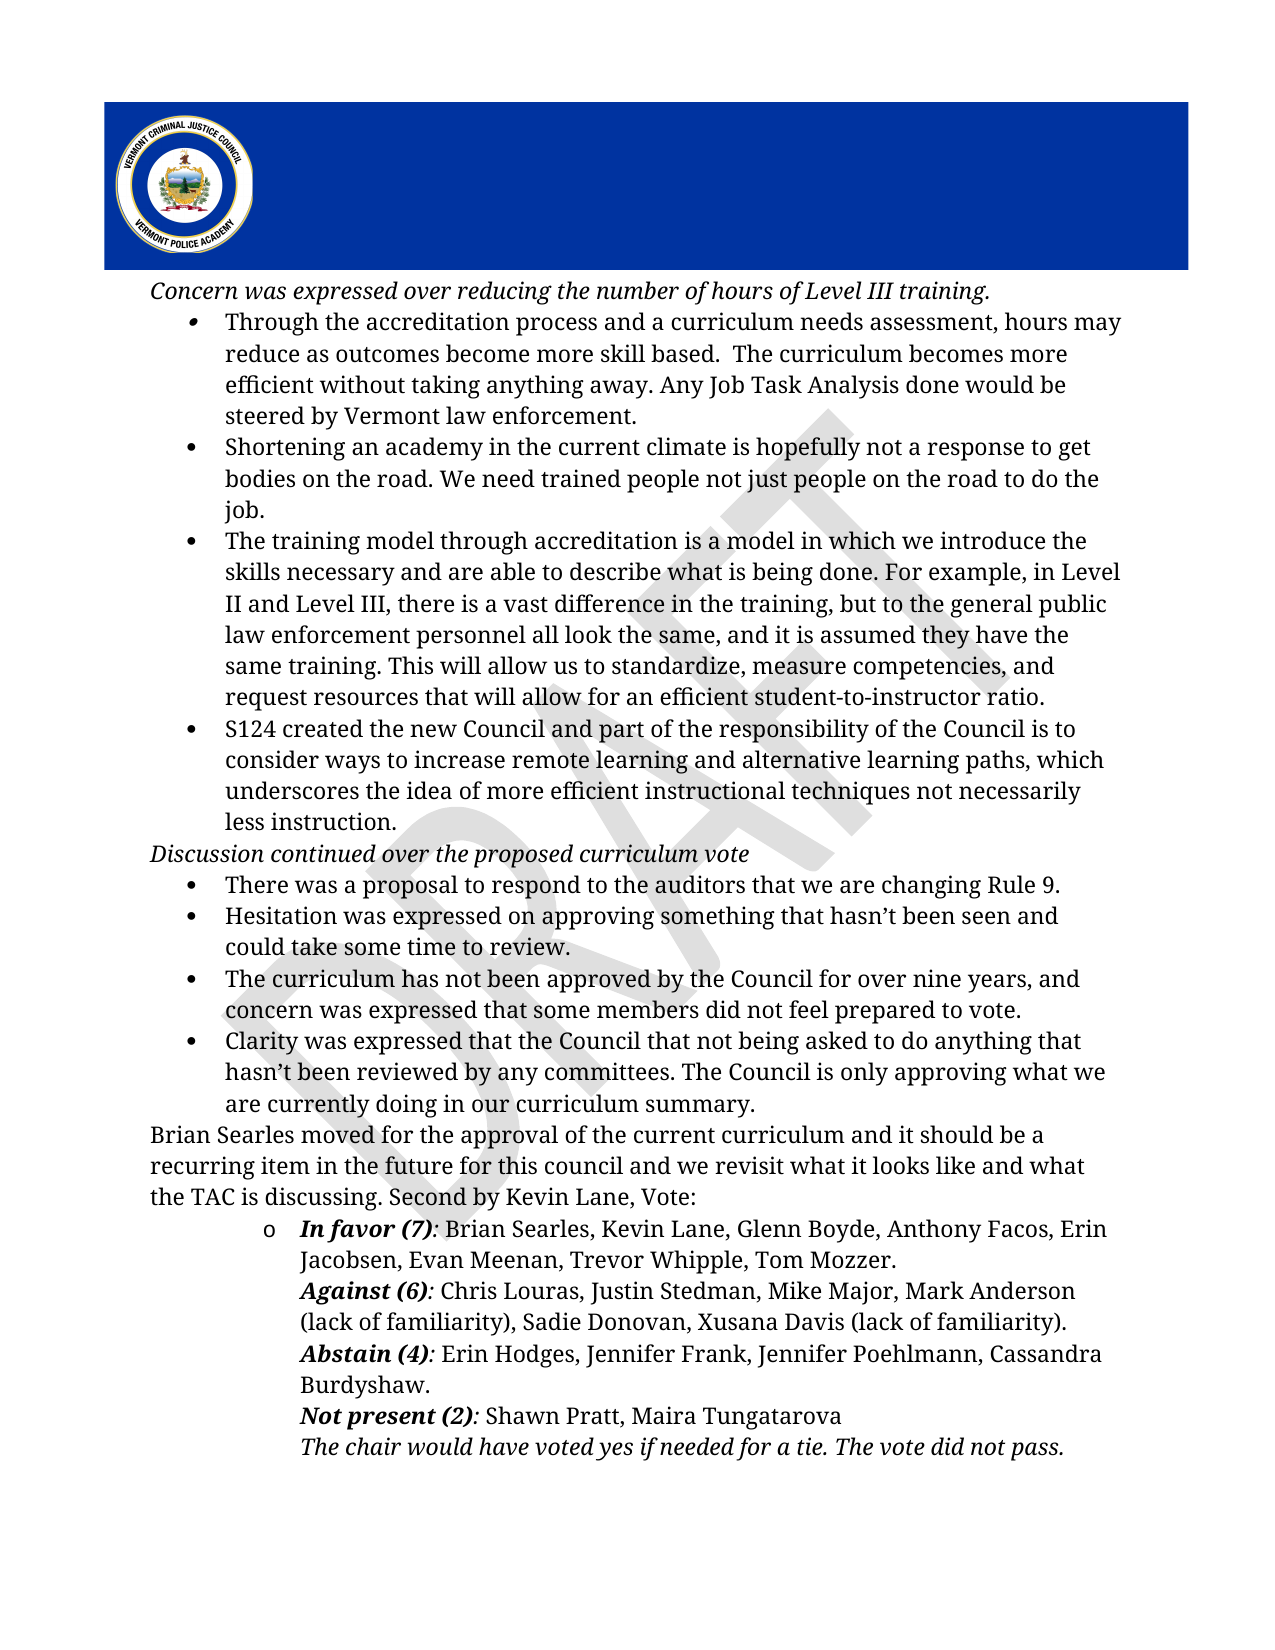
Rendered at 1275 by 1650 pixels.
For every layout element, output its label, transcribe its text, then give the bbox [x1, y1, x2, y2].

list Clarity was expressed that the Council that not being asked to do anything that hasn’t been reviewed by any committees. The Council is only approving what we are currently doing in our curriculum summary. [187, 1025, 1125, 1119]
text Concern was expressed over reducing the number of hours of Level III training. [150, 270, 1125, 306]
text Not present (2): Shawn Pratt, Maira Tungatarova [225, 1400, 1125, 1431]
list Through the accreditation process and a curriculum needs assessment, hours may reduce as outcomes become more skill based. The curriculum becomes more efficient without taking anything away. Any Job Task Analysis done would be steered by Vermont law enforcement. [187, 306, 1125, 431]
text Discussion continued over the proposed curriculum vote [150, 837, 1125, 869]
text The chair would have voted yes if needed for a tie. The vote did not pass. [225, 1431, 1125, 1463]
list In favor (7): Brian Searles, Kevin Lane, Glenn Boyde, Anthony Facos, Erin Jacobsen, Evan Meenan, Trevor Whipple, Tom Mozzer. [262, 1212, 1125, 1275]
text Abstain (4): Erin Hodges, Jennifer Frank, Jennifer Poehlmann, Cassandra Burdyshaw. [300, 1338, 1125, 1400]
text Brian Searles moved for the approval of the current curriculum and it should be a recurring item in the future for this council and we revisit what it looks like and what the TAC is discussing. Second by Kevin Lane, Vote: [150, 1119, 1125, 1212]
list The curriculum has not been approved by the Council for over nine years, and concern was expressed that some members did not feel prepared to vote. [187, 962, 1125, 1025]
text Against (6): Chris Louras, Justin Stedman, Mike Major, Mark Anderson (lack of familiarity), Sadie Donovan, Xusana Davis (lack of familiarity). [300, 1275, 1125, 1338]
picture [115, 115, 253, 253]
list The training model through accreditation is a model in which we introduce the skills necessary and are able to describe what is being done. For example, in Level II and Level III, there is a vast difference in the training, but to the general public law enforcement personnel all look the same, and it is assumed they have the same training. This will allow us to standardize, measure competencies, and request resources that will allow for an efficient student-to-instructor ratio. [187, 525, 1125, 712]
list Hesitation was expressed on approving something that hasn’t been seen and could take some time to review. [187, 900, 1125, 962]
list S124 created the new Council and part of the responsibility of the Council is to consider ways to increase remote learning and alternative learning paths, which underscores the idea of more efficient instructional techniques not necessarily less instruction. [187, 712, 1125, 837]
list Shortening an academy in the current climate is hopefully not a response to get bodies on the road. We need trained people not just people on the road to do the job. [187, 431, 1125, 525]
list There was a proposal to respond to the auditors that we are changing Rule 9. [187, 869, 1125, 900]
